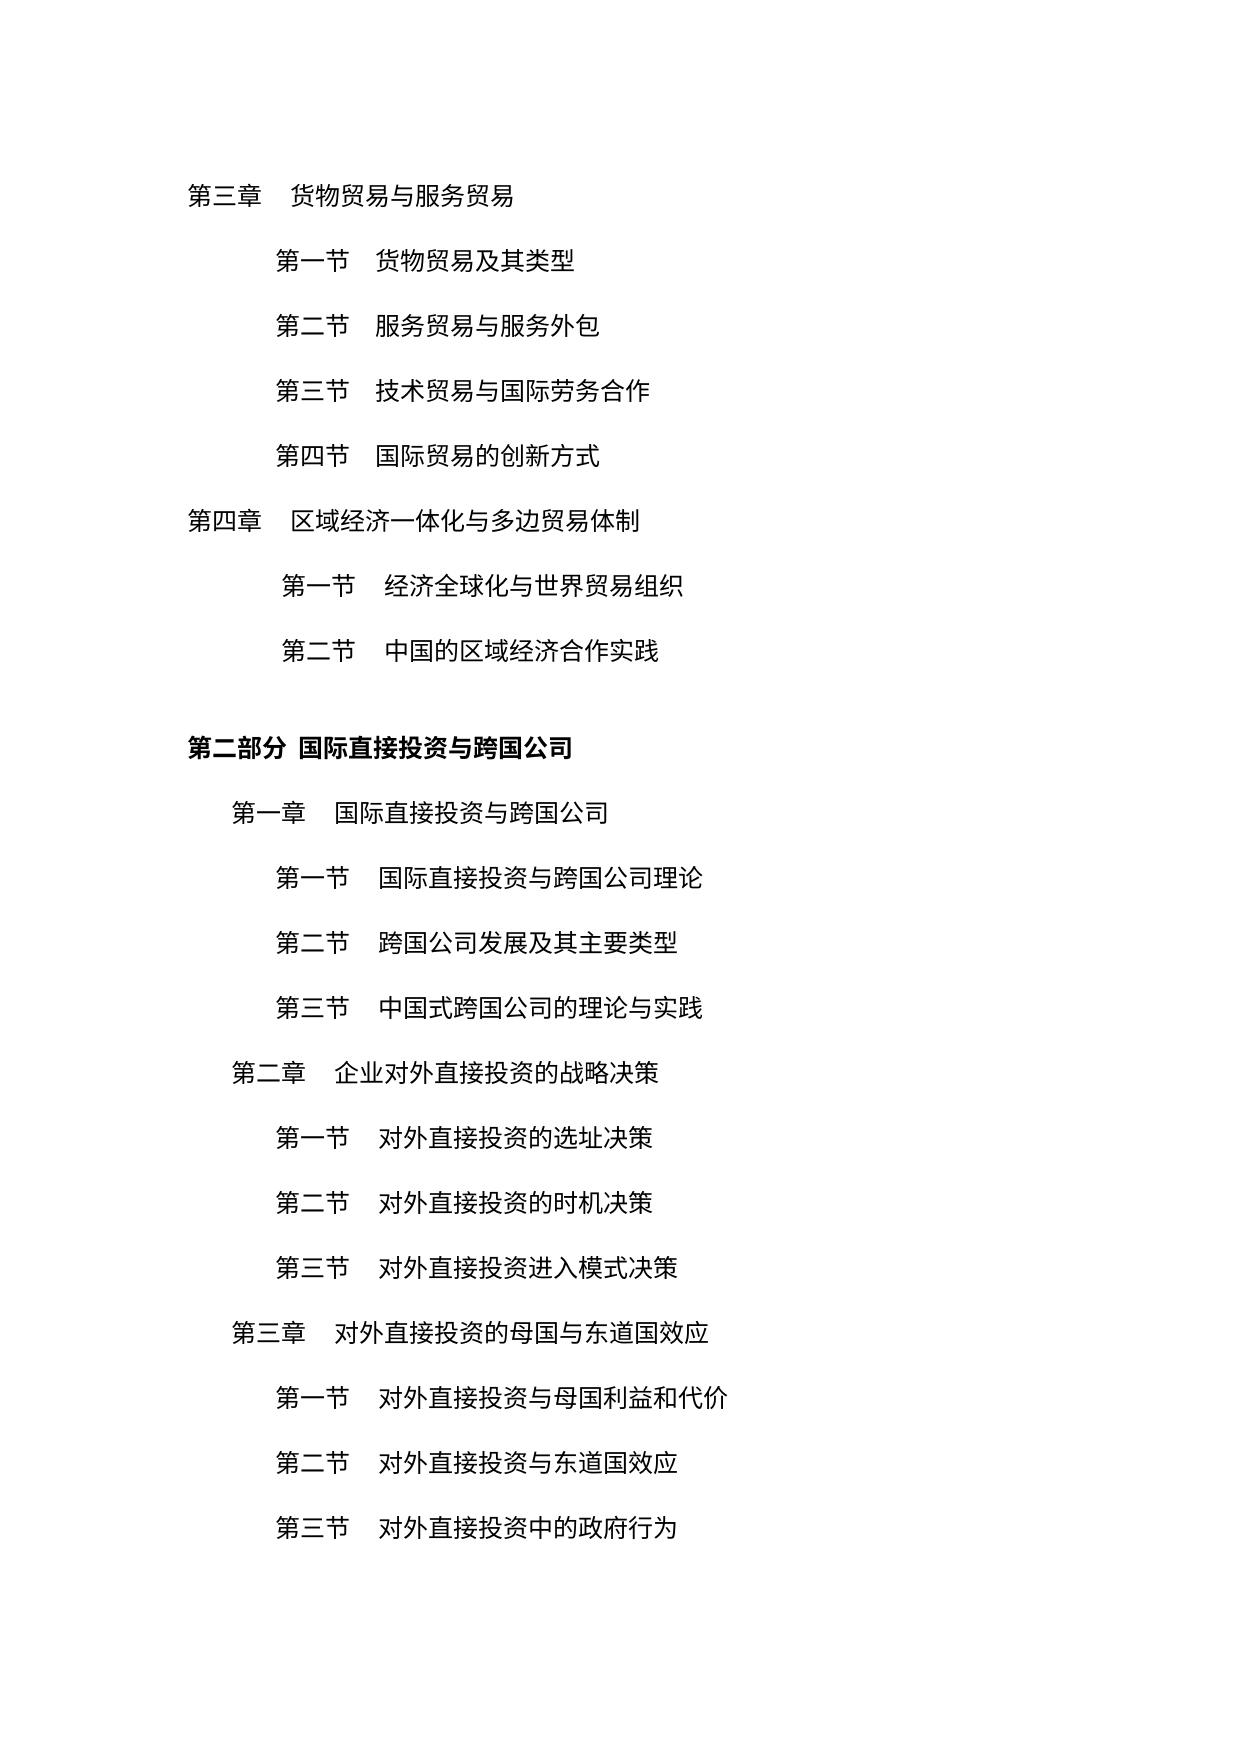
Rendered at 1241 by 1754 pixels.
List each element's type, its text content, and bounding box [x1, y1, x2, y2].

list 国际直接投资与跨国公司 [231, 779, 1053, 844]
list 对外直接投资进入模式决策 [275, 1234, 1053, 1299]
list 经济全球化与世界贸易组织 [281, 552, 1053, 617]
list 国际贸易的创新方式 [275, 422, 1053, 487]
list 对外直接投资的母国与东道国效应 [231, 1299, 1053, 1364]
list 货物贸易与服务贸易 [187, 162, 1053, 227]
list 对外直接投资与东道国效应 [275, 1429, 1053, 1494]
list 区域经济一体化与多边贸易体制 [187, 487, 1053, 552]
list 货物贸易及其类型 [275, 227, 1053, 292]
list 跨国公司发展及其主要类型 [275, 909, 1053, 974]
list 中国式跨国公司的理论与实践 [275, 974, 1053, 1039]
list 对外直接投资中的政府行为 [275, 1494, 1053, 1559]
list 国际直接投资与跨国公司理论 [275, 844, 1053, 909]
text 第二部分 国际直接投资与跨国公司 [187, 714, 1053, 779]
list 对外直接投资的时机决策 [275, 1169, 1053, 1234]
list 对外直接投资与母国利益和代价 [275, 1364, 1053, 1429]
list 中国的区域经济合作实践 [281, 617, 1053, 682]
list 服务贸易与服务外包 [275, 292, 1053, 357]
list 技术贸易与国际劳务合作 [275, 357, 1053, 422]
list 企业对外直接投资的战略决策 [231, 1039, 1053, 1104]
list 对外直接投资的选址决策 [275, 1104, 1053, 1169]
